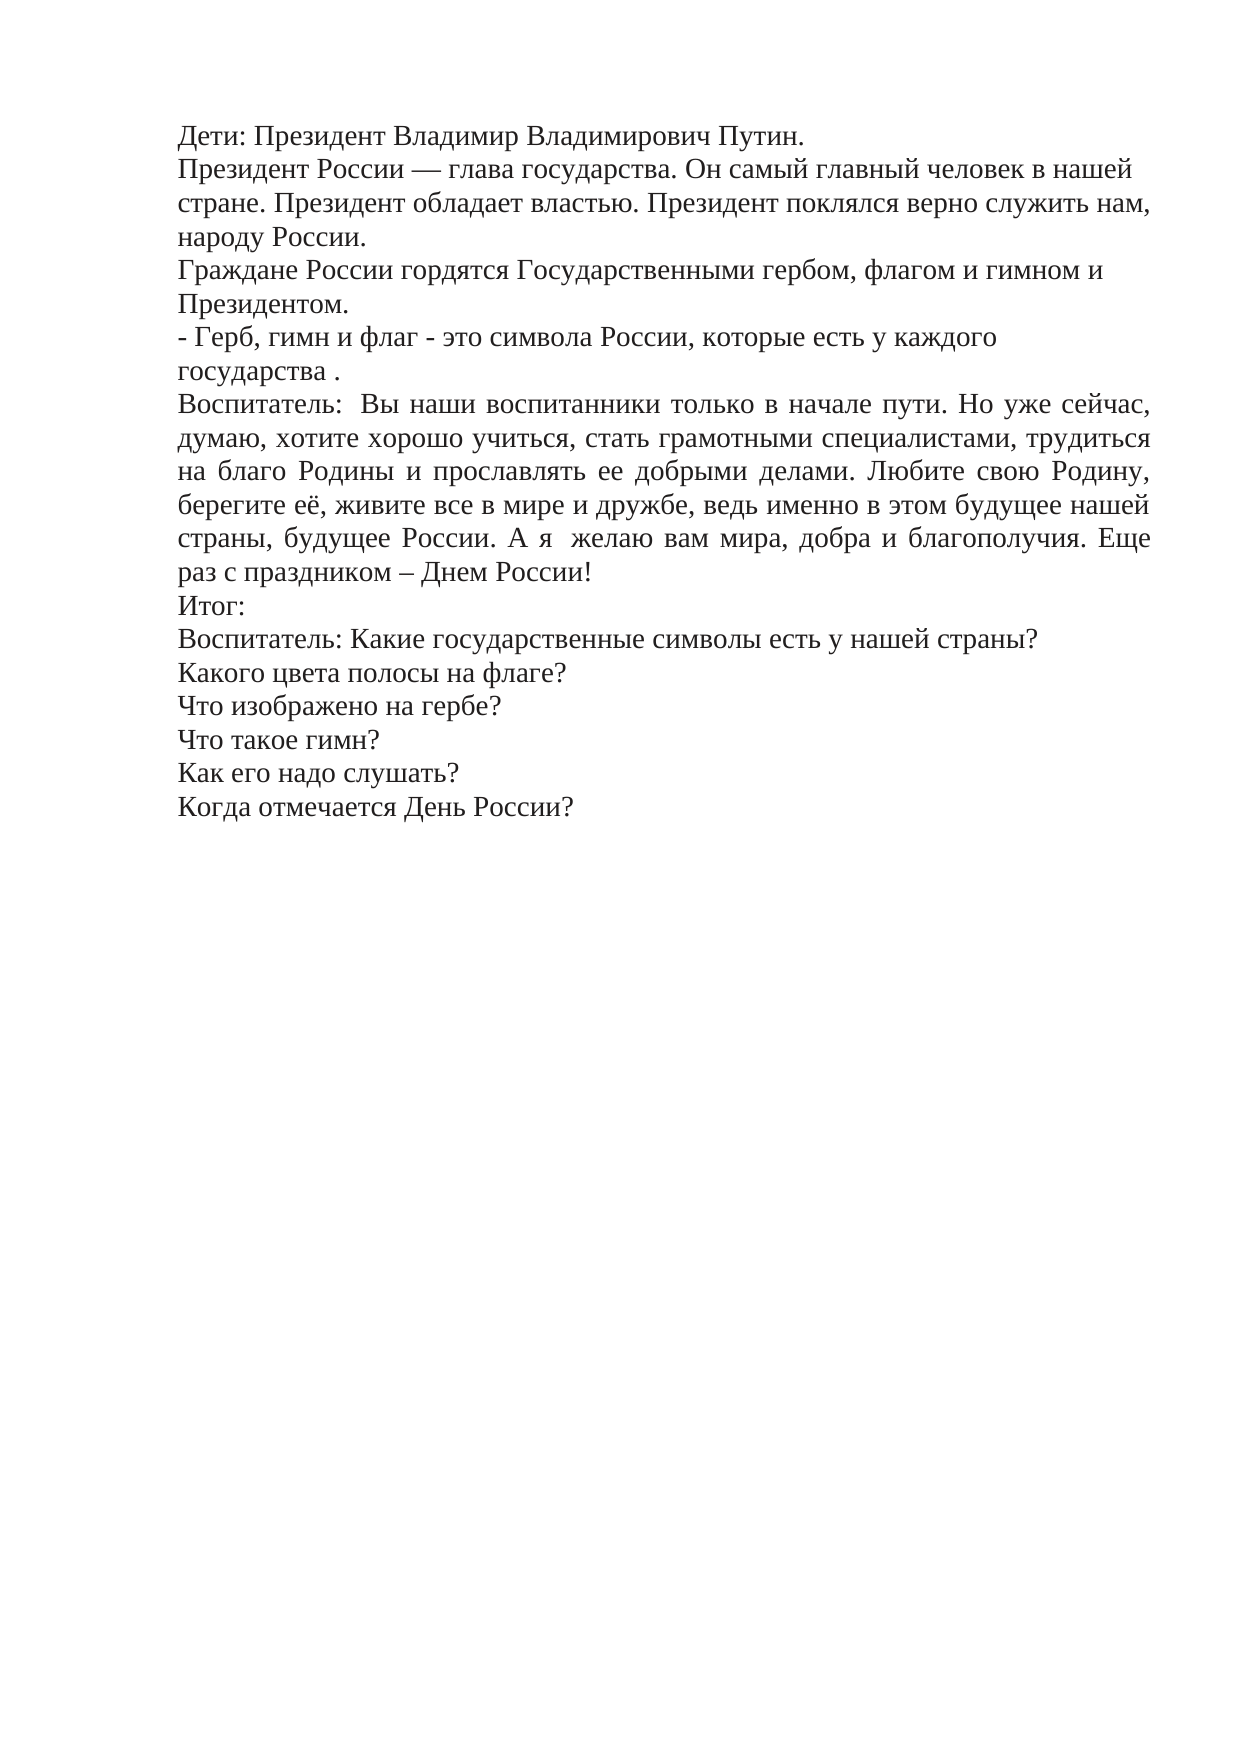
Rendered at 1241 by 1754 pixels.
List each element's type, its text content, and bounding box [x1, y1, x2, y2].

text Что изображено на гербе? [177, 688, 1152, 722]
text Когда отмечается День России? [177, 789, 1152, 822]
text Дети: Президент Владимир Владимирович Путин. [177, 118, 1152, 152]
text - Герб, гимн и флаг - это символа России, которые есть у каждого государства . [177, 319, 1152, 386]
text Воспитатель: Вы наши воспитанники только в начале пути. Но уже сейчас, думаю, хотите хорошо учиться, стать грамотными специалистами, трудиться на благо Родины и прославлять ее добрыми делами. Любите свою Родину, берегите её, живите все в мире и дружбе, ведь именно в этом будущее нашей страны, будущее России. А я желаю вам мира, добра и благополучия. Еще раз с праздником – Днем России! [177, 386, 1152, 588]
text Граждане России гордятся Государственными гербом, флагом и гимном и Президентом. [177, 252, 1152, 319]
text Президент России — глава государства. Он самый главный человек в нашей стране. Президент обладает властью. Президент поклялся верно служить нам, народу России. [177, 152, 1152, 252]
text Какого цвета полосы на флаге? [177, 655, 1152, 688]
text Воспитатель: Какие государственные символы есть у нашей страны? [177, 621, 1152, 655]
text Как его надо слушать? [177, 755, 1152, 789]
text Что такое гимн? [177, 722, 1152, 755]
text Итог: [177, 588, 1152, 621]
